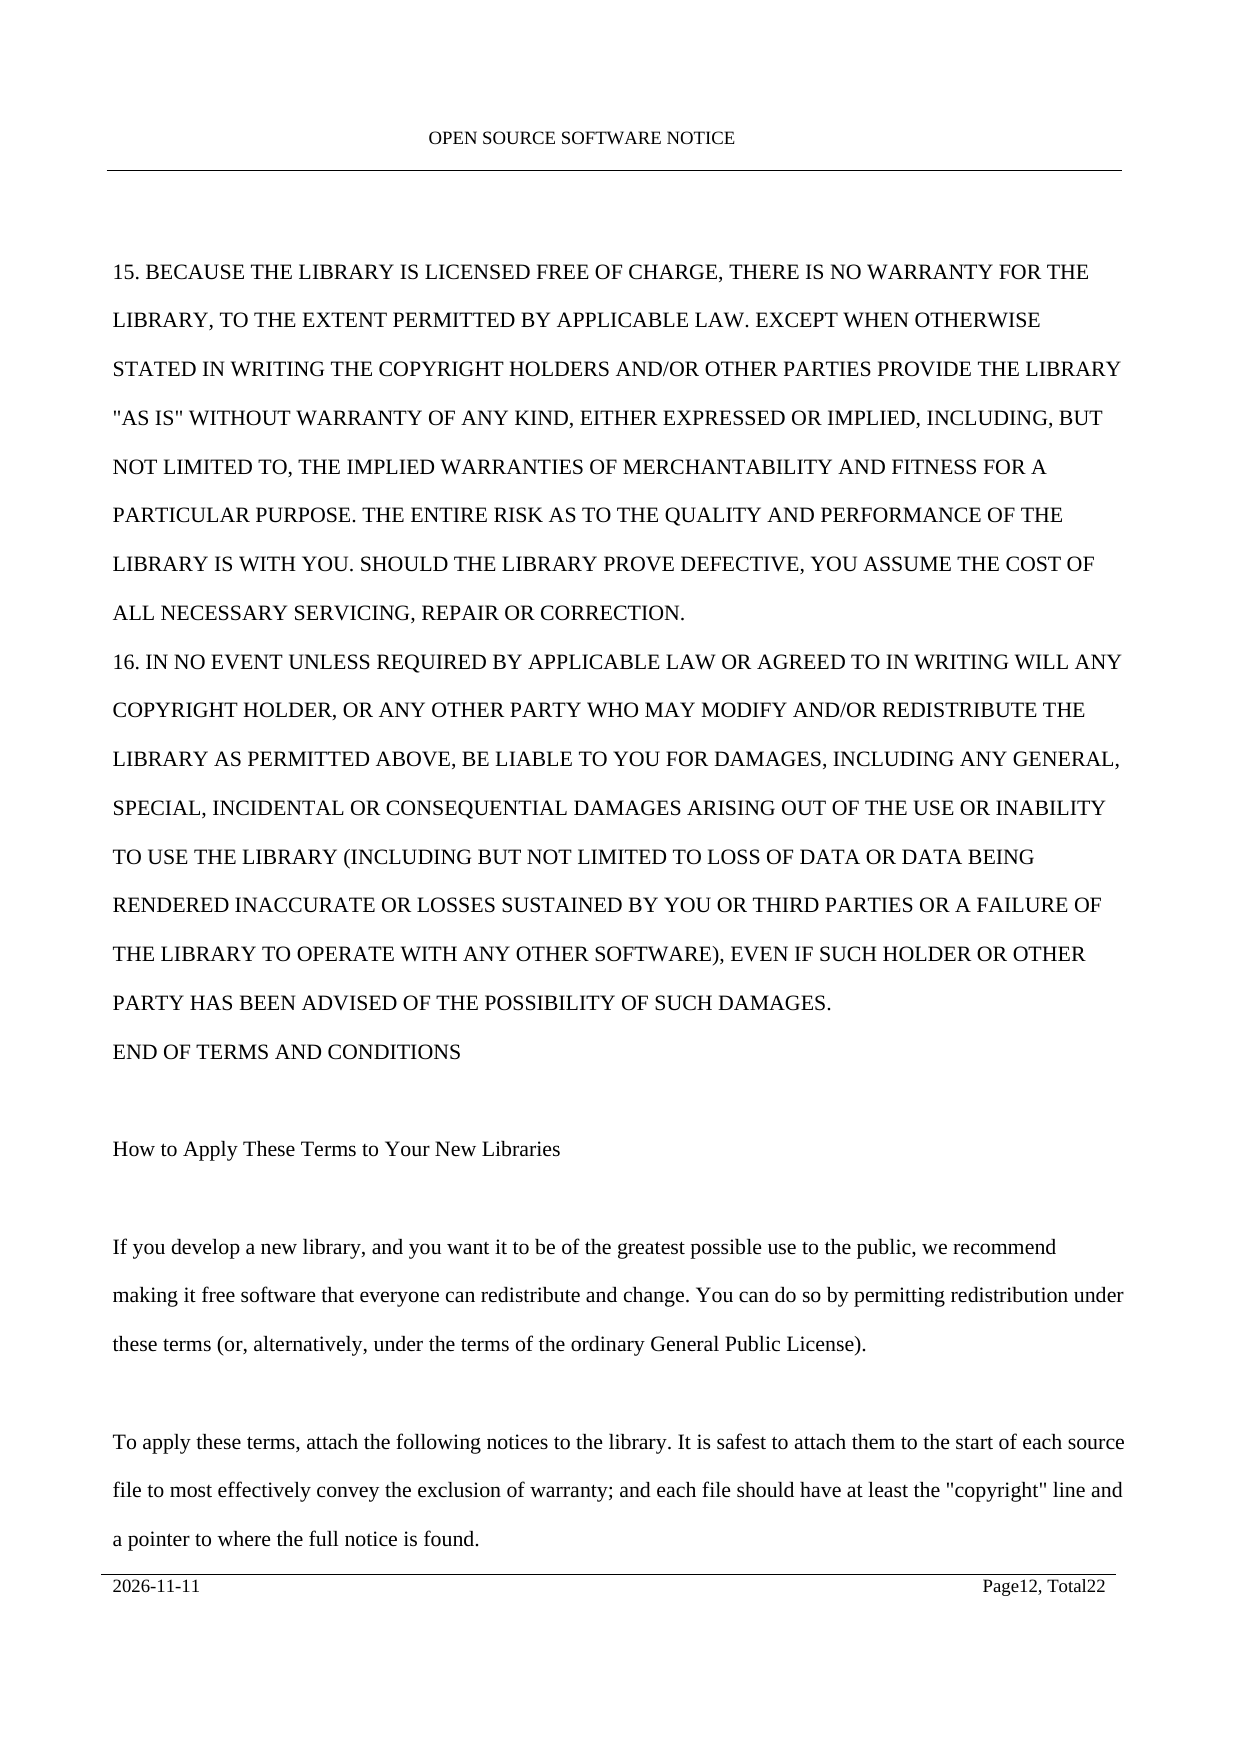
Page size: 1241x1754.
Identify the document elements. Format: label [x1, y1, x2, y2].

text [112, 206, 1128, 1555]
